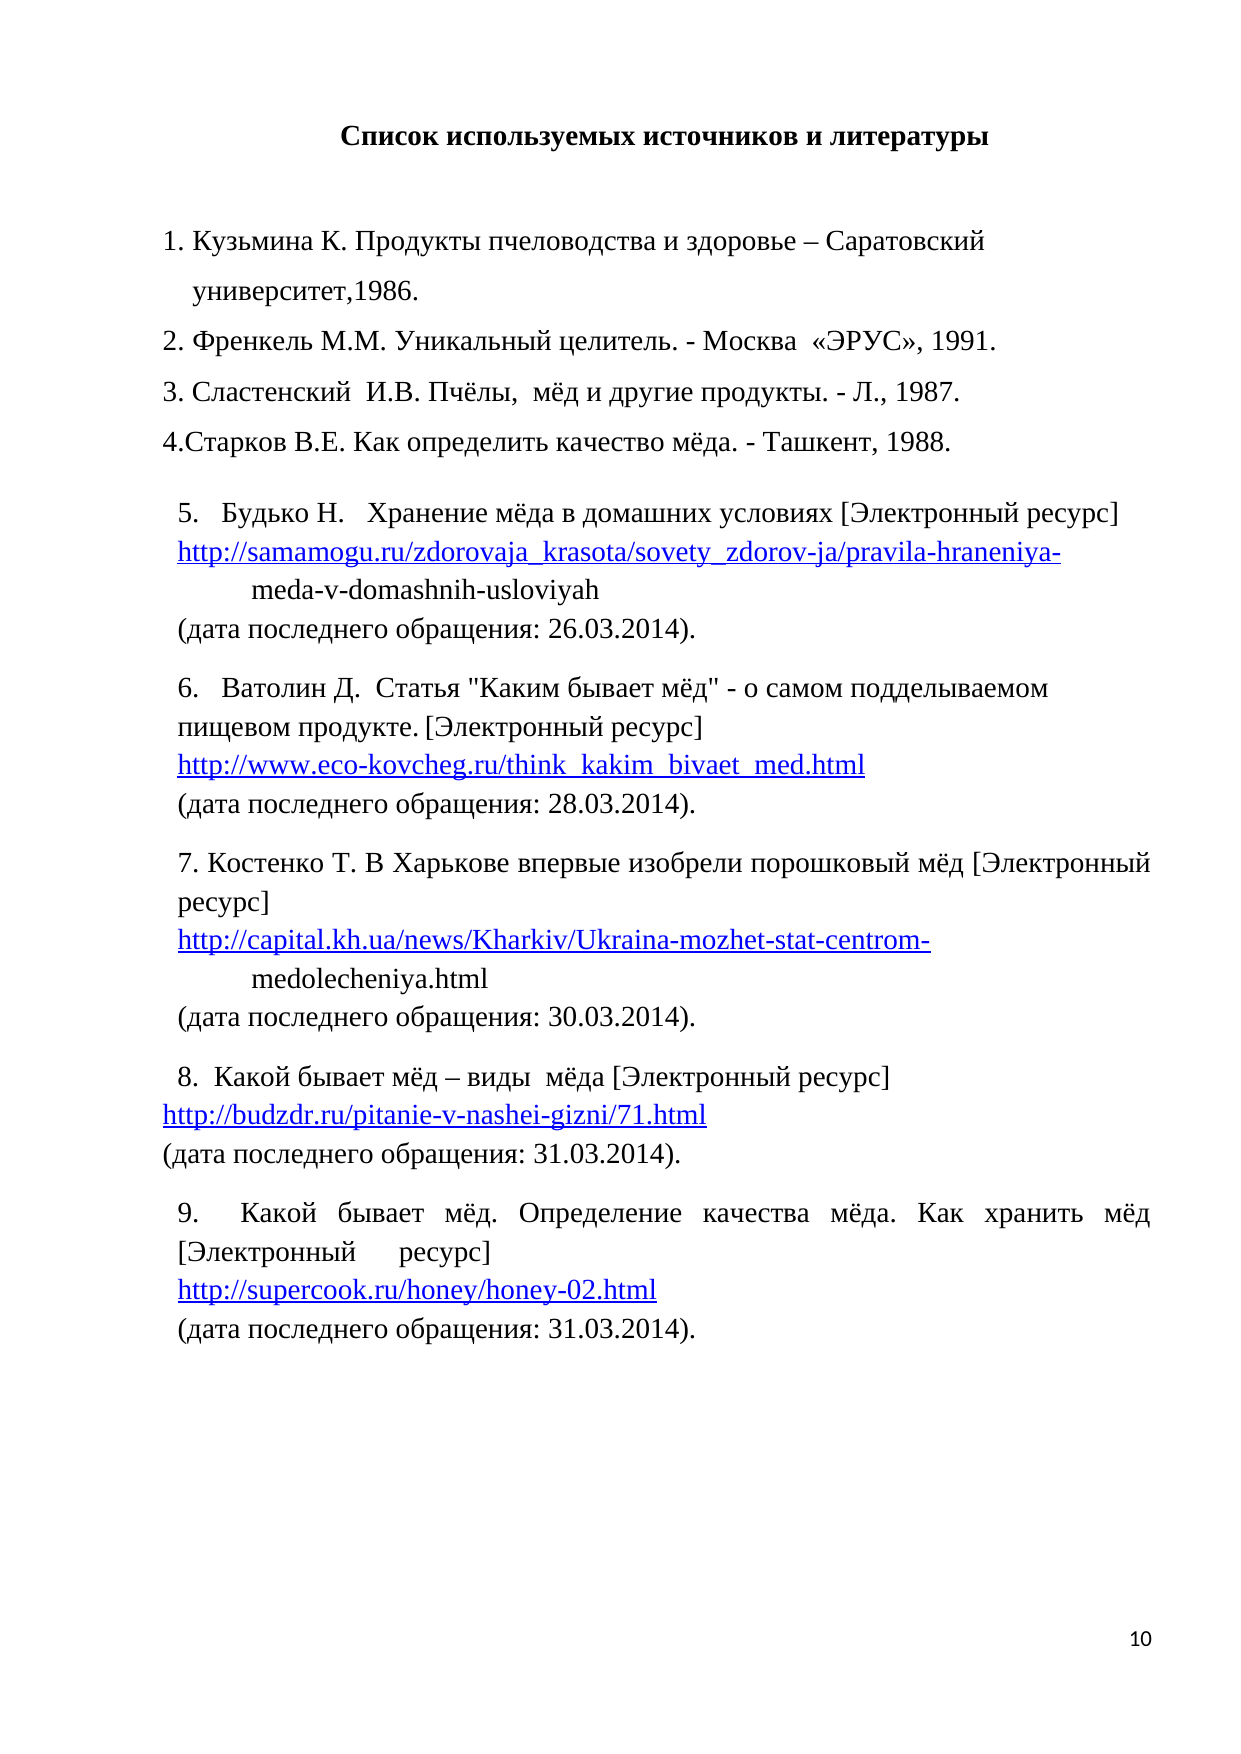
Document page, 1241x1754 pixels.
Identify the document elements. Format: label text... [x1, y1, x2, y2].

text 5. Будько Н. Хранение мёда в домашних условиях [Электронный ресурс] http://samamogu.ru/zdorovaja_krasota/sovety_zdorov-ja/pravila-hraneniya- meda-v-domashnih-usloviyah (дата последнего обращения: 26.03.2014). [177, 495, 1152, 644]
list 3. Сластенский И.В. Пчёлы, мёд и другие продукты. - Л., 1987. 4.Старков В.Е. Как определить качество мёда. - Ташкент, 1988. [162, 374, 1152, 458]
list Кузьмина К. Продукты пчеловодства и здоровье – Саратовский университет,1986. [162, 223, 1152, 307]
text 8. Какой бывает мёд – виды мёда [Электронный ресурс] http://budzdr.ru/pitanie-v-nashei-gizni/71.html (дата последнего обращения: 31.03.2014). [162, 1059, 1152, 1169]
list 7. Костенко Т. В Харькове впервые изобрели порошковый мёд [Электронный ресурс] http://capital.kh.ua/news/Kharkiv/Ukraina-mozhet-stat-centrom- medolecheniya.html (дата последнего обращения: 30.03.2014). [177, 845, 1152, 1033]
list 9. Какой бывает мёд. Определение качества мёда. Как хранить мёд [Электронный ресурс] http://supercook.ru/honey/honey-02.html (дата последнего обращения: 31.03.2014). [177, 1195, 1152, 1344]
list Френкель М.М. Уникальный целитель. - Москва «ЭРУС», 1991. [162, 323, 1152, 357]
text Список используемых источников и литературы [177, 118, 1152, 152]
text 6. Ватолин Д. Статья "Каким бывает мёд" - о самом подделываемом пищевом продукте. [Электронный ресурс] http://www.eco-kovcheg.ru/think_kakim_bivaet_med.html (дата последнего обращения: 28.03.2014). [177, 670, 1152, 819]
